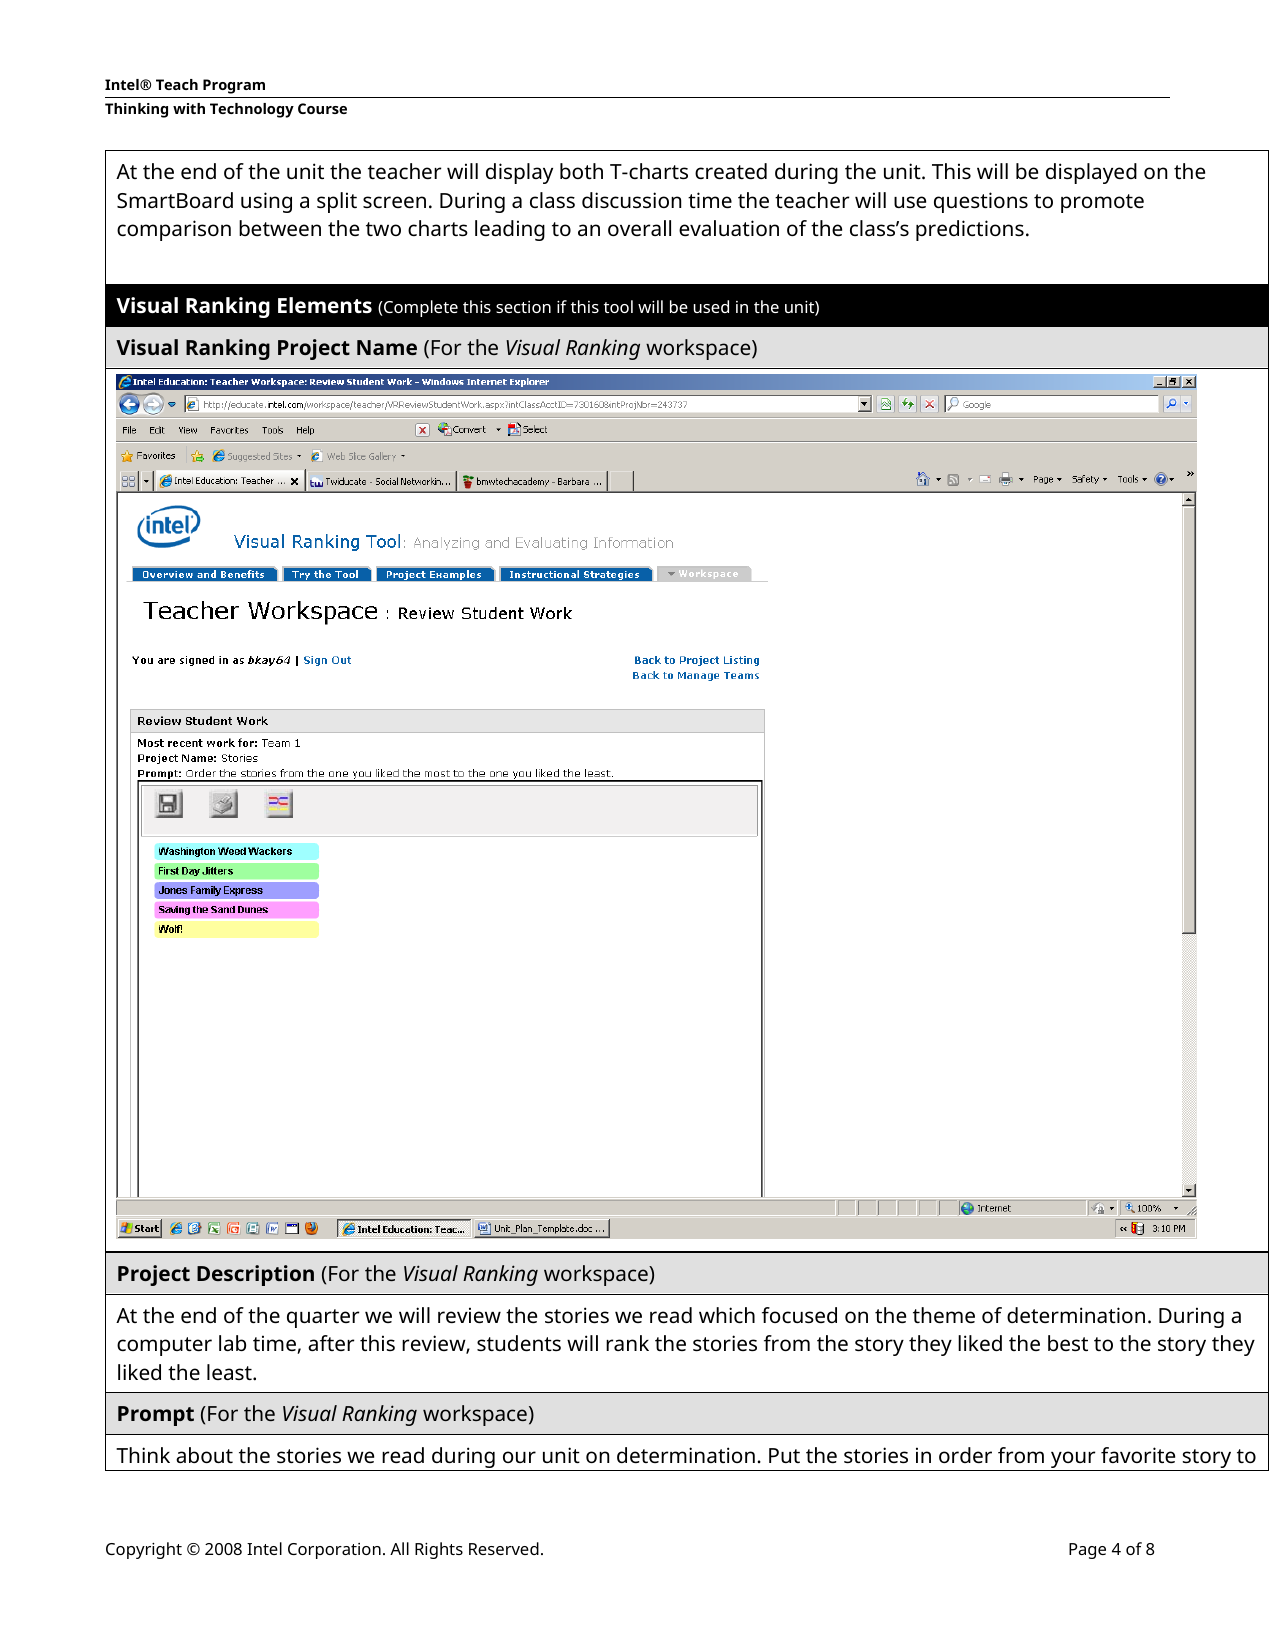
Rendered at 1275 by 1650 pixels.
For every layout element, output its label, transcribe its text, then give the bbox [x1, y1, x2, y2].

table_cell Visual Ranking Elements (Complete this section if this tool will be used in the unit) [106, 285, 1268, 326]
table_cell Visual Ranking Project Name (For the Visual Ranking workspace) [106, 327, 1268, 367]
table_cell At the end of the quarter we will review the stories we read which focused on the theme of determination. During a computer lab time, after this review, students will rank the stories from the story they liked the best to the story they liked the least. [106, 1295, 1268, 1392]
table_cell Prompt (For the Visual Ranking workspace) [106, 1393, 1268, 1434]
table_cell [106, 369, 1268, 1251]
table_cell Project Description (For the Visual Ranking workspace) [106, 1253, 1268, 1293]
picture [116, 374, 1197, 1239]
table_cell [106, 151, 1268, 283]
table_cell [106, 1435, 1268, 1470]
